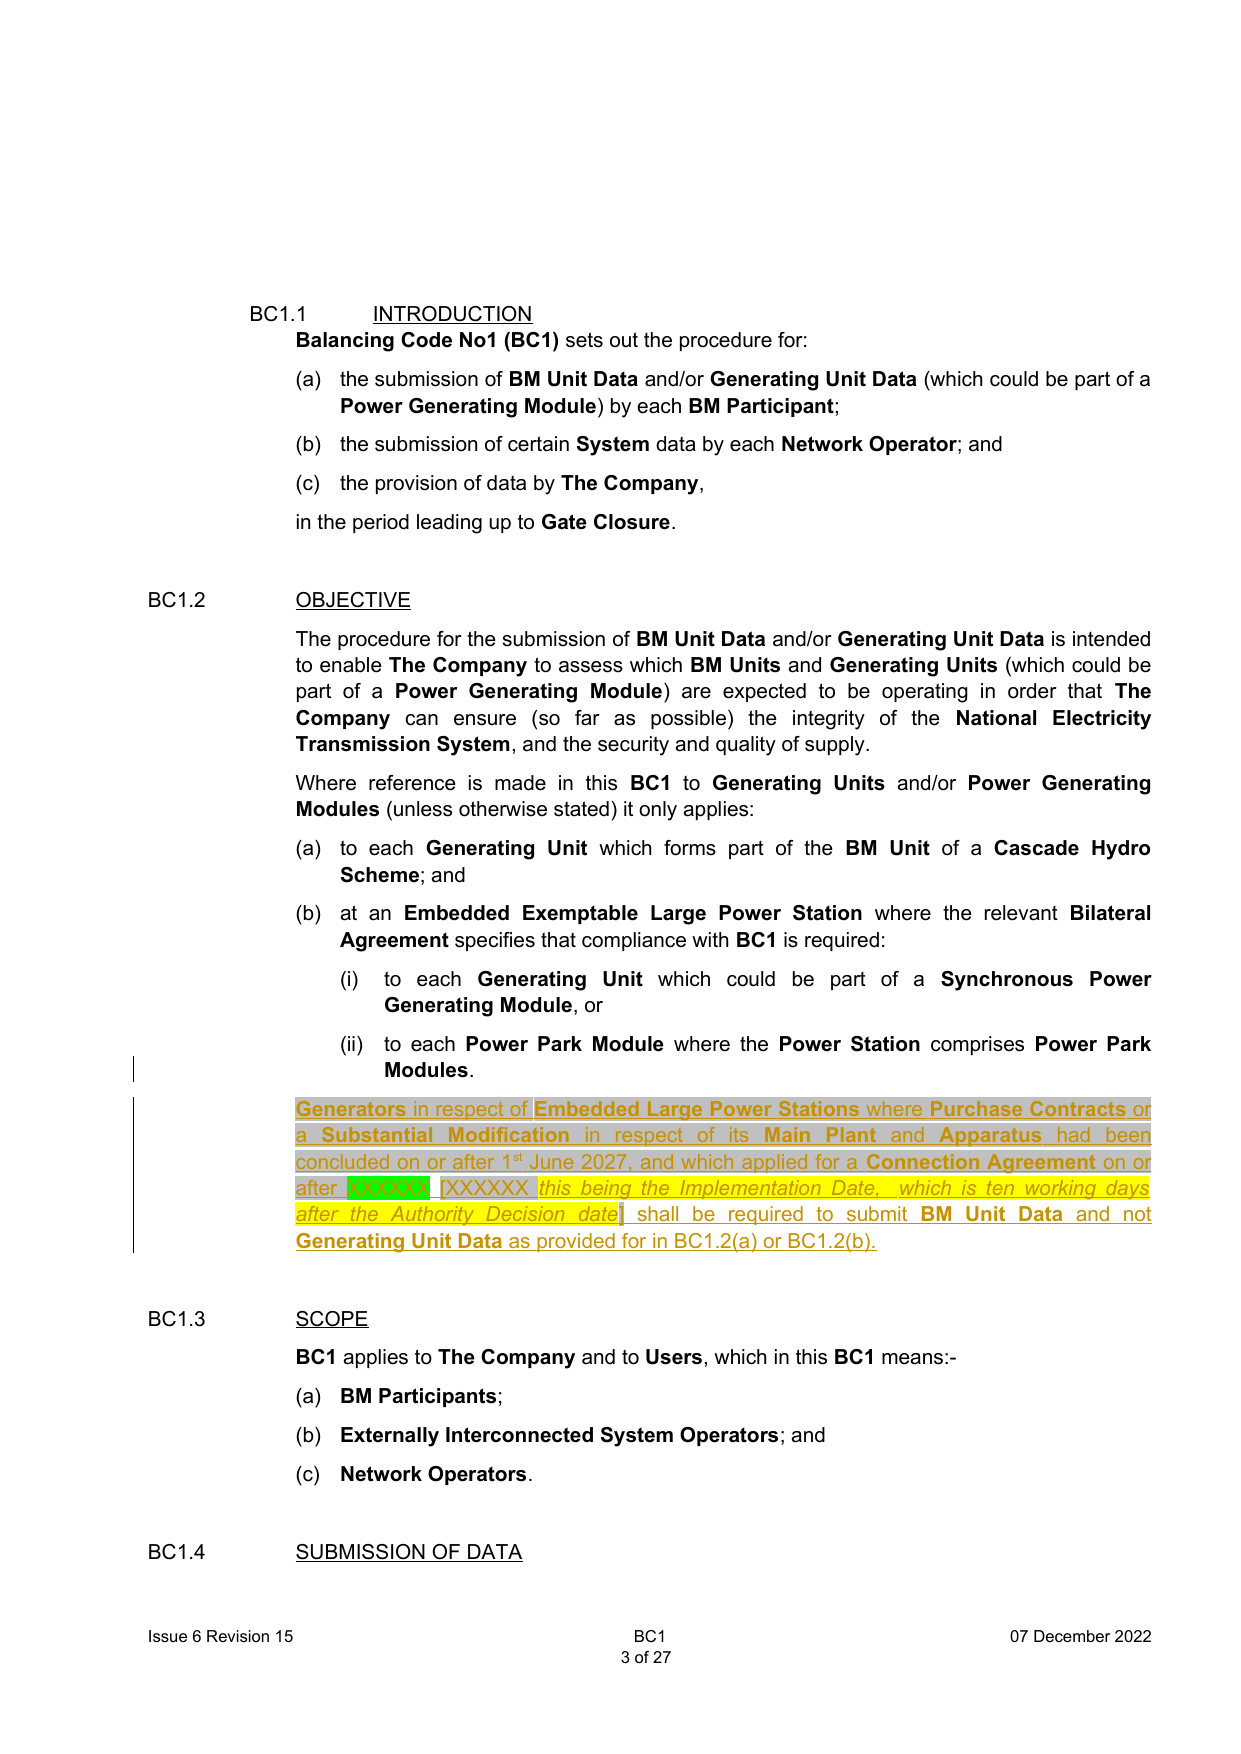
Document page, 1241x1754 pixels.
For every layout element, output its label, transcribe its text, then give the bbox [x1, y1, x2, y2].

text BC1.2 OBJECTIVE [148, 588, 1152, 612]
text (c) the provision of data by The Company, [295, 471, 1152, 495]
text Where reference is made in this BC1 to Generating Units and/or Power Generating Modules (unless otherwise stated) it only applies: [148, 771, 1152, 821]
text (b) at an Embedded Exemptable Large Power Station where the relevant Bilateral Agreement specifies that compliance with BC1 is required: [295, 901, 1152, 952]
text (ii) to each Power Park Module where the Power Station comprises Power Park Modules. [340, 1032, 1152, 1082]
text BC1.1 INTRODUCTION [148, 302, 1152, 326]
text (a) to each Generating Unit which forms part of the BM Unit of a Cascade Hydro Scheme; and [295, 836, 1152, 886]
text (b) the submission of certain System data by each Network Operator; and [295, 432, 1152, 456]
text (b) Externally Interconnected System Operators; and [295, 1423, 1152, 1447]
text Balancing Code No1 (BC1) sets out the procedure for: [148, 328, 1152, 352]
text BC1 applies to The Company and to Users, which in this BC1 means:- [148, 1345, 1152, 1369]
text (a) BM Participants; [295, 1384, 1152, 1408]
text The procedure for the submission of BM Unit Data and/or Generating Unit Data is intended to enable The Company to assess which BM Units and Generating Units (which could be part of a Power Generating Module) are expected to be operating in order that The Company can ensure (so far as possible) the integrity of the National Electricity Transmission System, and the security and quality of supply. [148, 627, 1152, 756]
text (c) Network Operators. [295, 1462, 1152, 1486]
text (a) the submission of BM Unit Data and/or Generating Unit Data (which could be part of a Power Generating Module) by each BM Participant; [295, 367, 1152, 417]
text in the period leading up to Gate Closure. [148, 510, 1152, 534]
text (i) to each Generating Unit which could be part of a Synchronous Power Generating Module, or [340, 966, 1152, 1017]
text BC1.3 SCOPE [148, 1306, 1152, 1330]
text BC1.4 SUBMISSION OF DATA [148, 1539, 1152, 1563]
